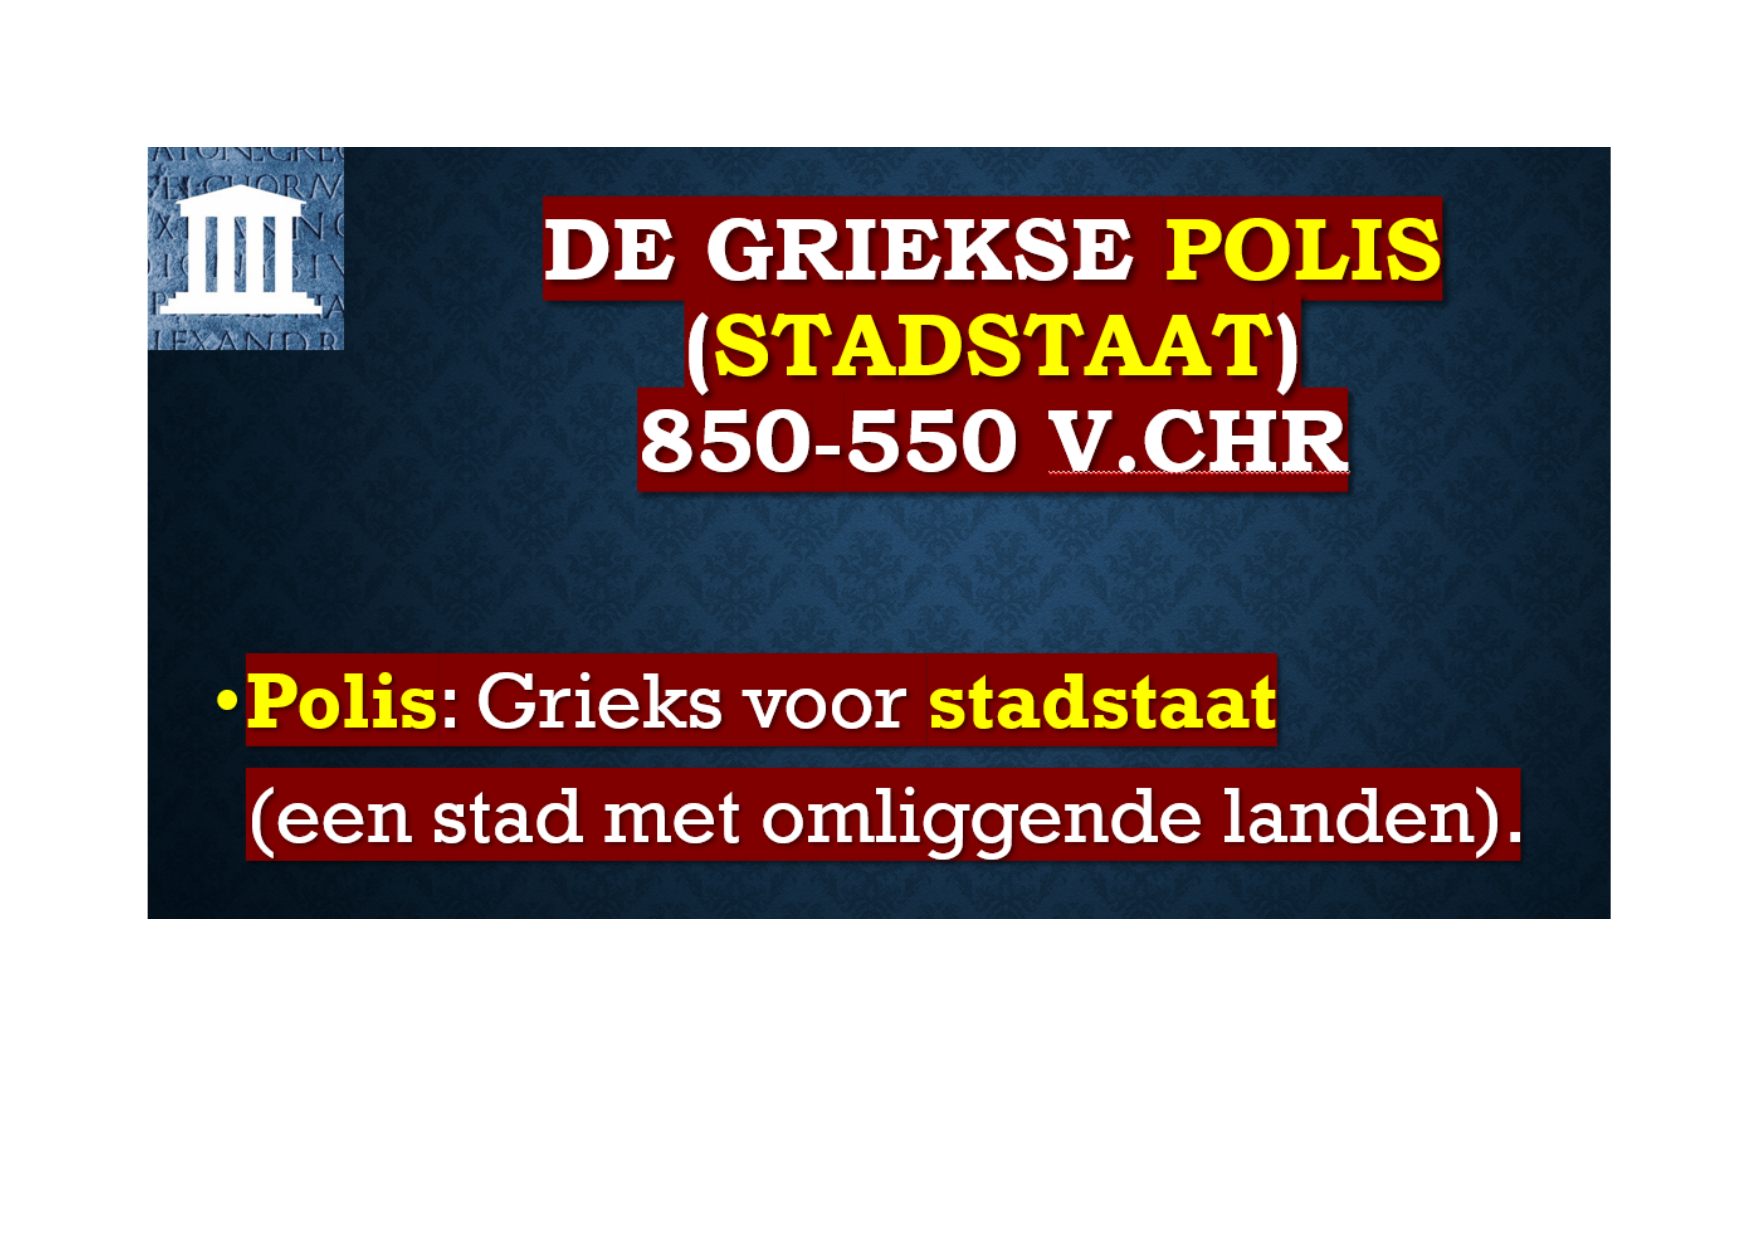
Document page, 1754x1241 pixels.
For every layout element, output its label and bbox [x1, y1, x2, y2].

picture [147, 147, 1611, 919]
